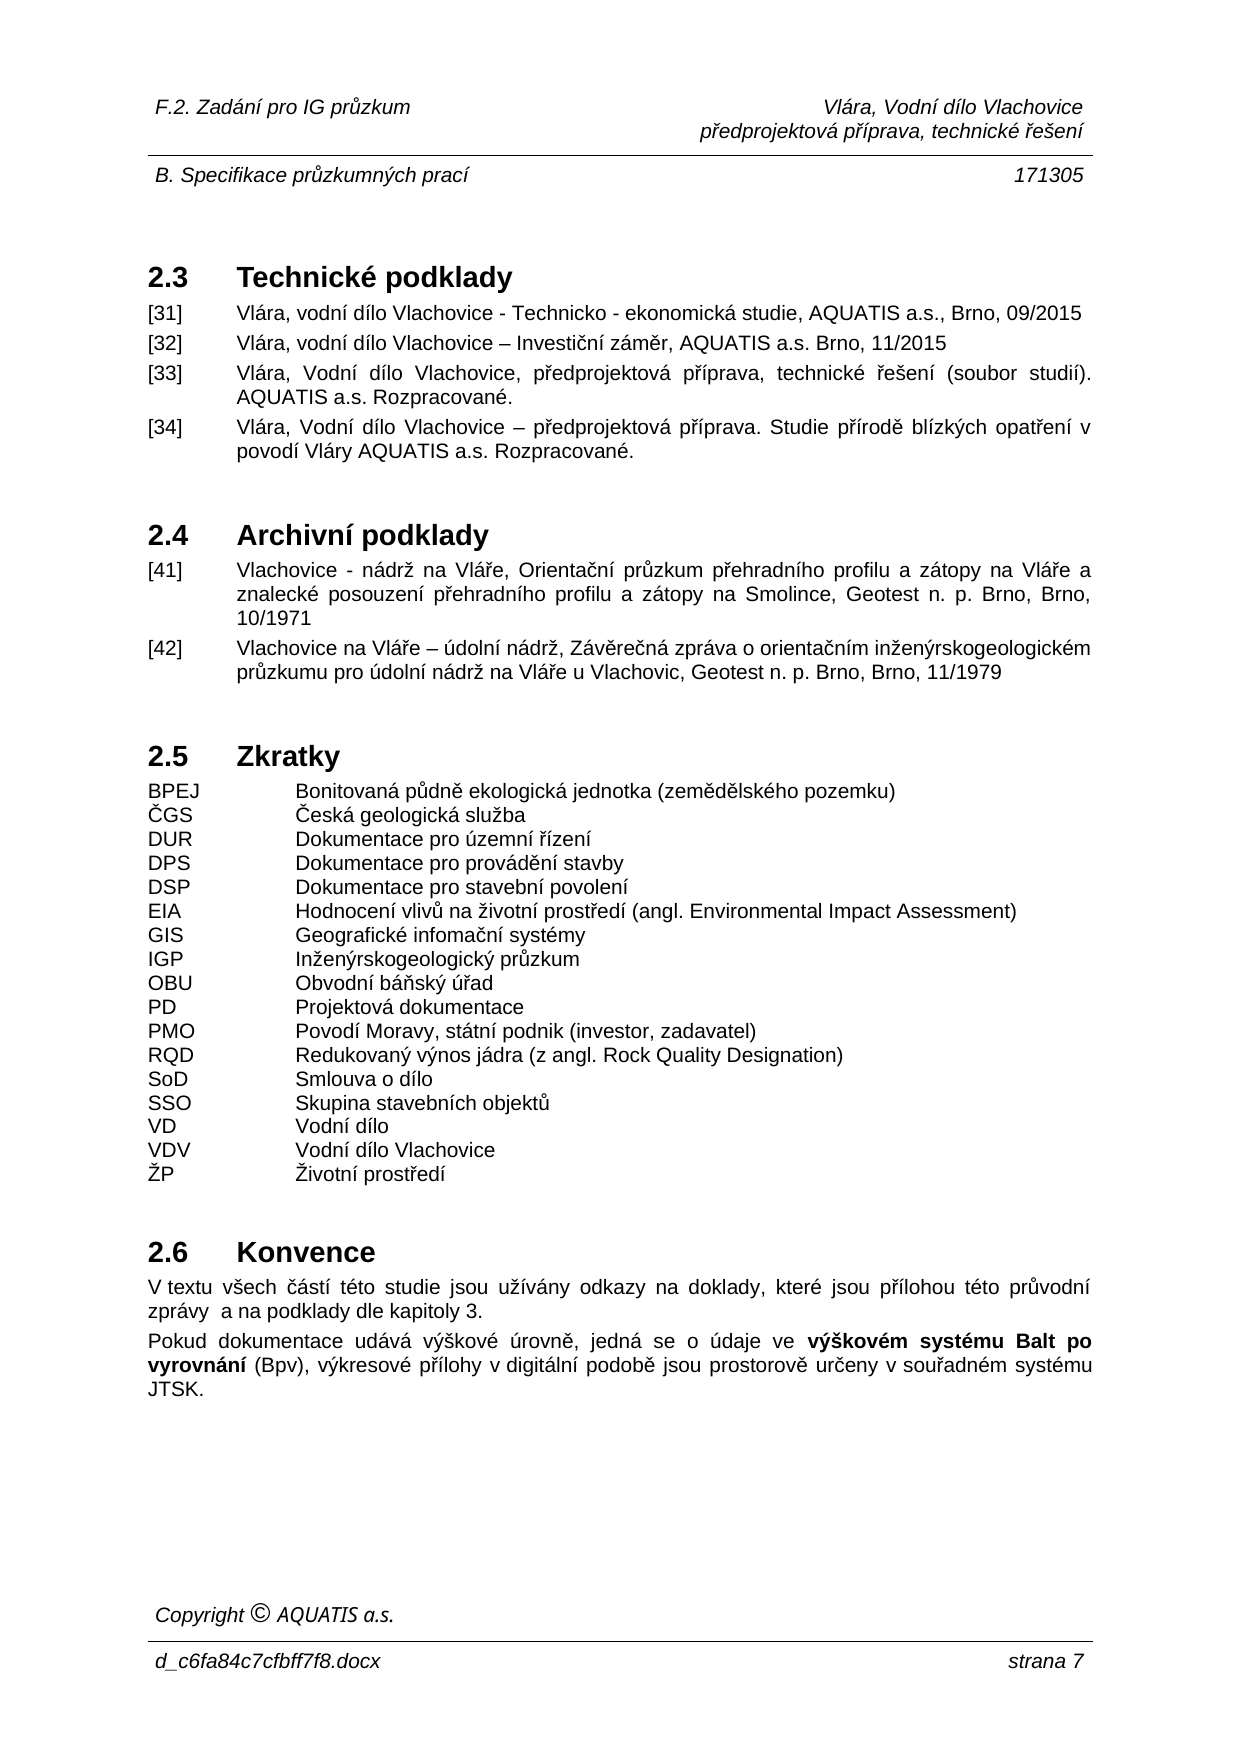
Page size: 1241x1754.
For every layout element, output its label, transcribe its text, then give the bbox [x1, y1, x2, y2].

text SSO Skupina stavebních objektů [148, 1090, 1092, 1114]
text Pokud dokumentace udává výškové úrovně, jedná se o údaje ve výškovém systému Balt po vyrovnání (Bpv), výkresové přílohy v digitální podobě jsou prostorově určeny v souřadném systému JTSK. [148, 1329, 1092, 1401]
text PMO Povodí Moravy, státní podnik (investor, zadavatel) [148, 1018, 1092, 1042]
subtitle Archivní podklady [148, 518, 1092, 552]
text PD Projektová dokumentace [148, 994, 1092, 1018]
text [34] Vlára, Vodní dílo Vlachovice – předprojektová příprava. Studie přírodě blízkých opatření v povodí Vláry AQUATIS a.s. Rozpracované. [148, 415, 1092, 463]
text [32] Vlára, vodní dílo Vlachovice – Investiční záměr, AQUATIS a.s. Brno, 11/2015 [148, 331, 1092, 354]
text VD Vodní dílo [148, 1114, 1092, 1138]
text V textu všech částí této studie jsou užívány odkazy na doklady, které jsou přílohou této průvodní zprávy a na podklady dle kapitoly 3. [148, 1275, 1092, 1323]
text [33] Vlára, Vodní dílo Vlachovice, předprojektová příprava, technické řešení (soubor studií). AQUATIS a.s. Rozpracované. [148, 361, 1092, 409]
text DPS Dokumentace pro provádění stavby [148, 851, 1092, 875]
text [31] Vlára, vodní dílo Vlachovice - Technicko - ekonomická studie, AQUATIS a.s., Brno, 09/2015 [148, 300, 1092, 324]
text DUR Dokumentace pro územní řízení [148, 827, 1092, 851]
text IGP Inženýrskogeologický průzkum [148, 947, 1092, 971]
text ČGS Česká geologická služba [148, 803, 1092, 827]
text [41] Vlachovice - nádrž na Vláře, Orientační průzkum přehradního profilu a zátopy na Vláře a znalecké posouzení přehradního profilu a zátopy na Smolince, Geotest n. p. Brno, Brno, 10/1971 [148, 558, 1092, 630]
text RQD Redukovaný výnos jádra (z angl. Rock Quality Designation) [148, 1042, 1092, 1066]
subtitle Zkratky [148, 739, 1092, 773]
text VDV Vodní dílo Vlachovice [148, 1138, 1092, 1162]
text BPEJ Bonitovaná půdně ekologická jednotka (zemědělského pozemku) [148, 779, 1092, 803]
subtitle Technické podklady [148, 261, 1092, 294]
text SoD Smlouva o dílo [148, 1066, 1092, 1090]
text EIA Hodnocení vlivů na životní prostředí (angl. Environmental Impact Assessment) [148, 899, 1092, 923]
subtitle Konvence [148, 1235, 1092, 1269]
text OBU Obvodní báňský úřad [148, 971, 1092, 994]
text DSP Dokumentace pro stavební povolení [148, 875, 1092, 899]
text GIS Geografické infomační systémy [148, 923, 1092, 947]
text ŽP Životní prostředí [148, 1162, 1092, 1186]
text [42] Vlachovice na Vláře – údolní nádrž, Závěrečná zpráva o orientačním inženýrskogeologickém průzkumu pro údolní nádrž na Vláře u Vlachovic, Geotest n. p. Brno, Brno, 11/1979 [148, 636, 1092, 684]
